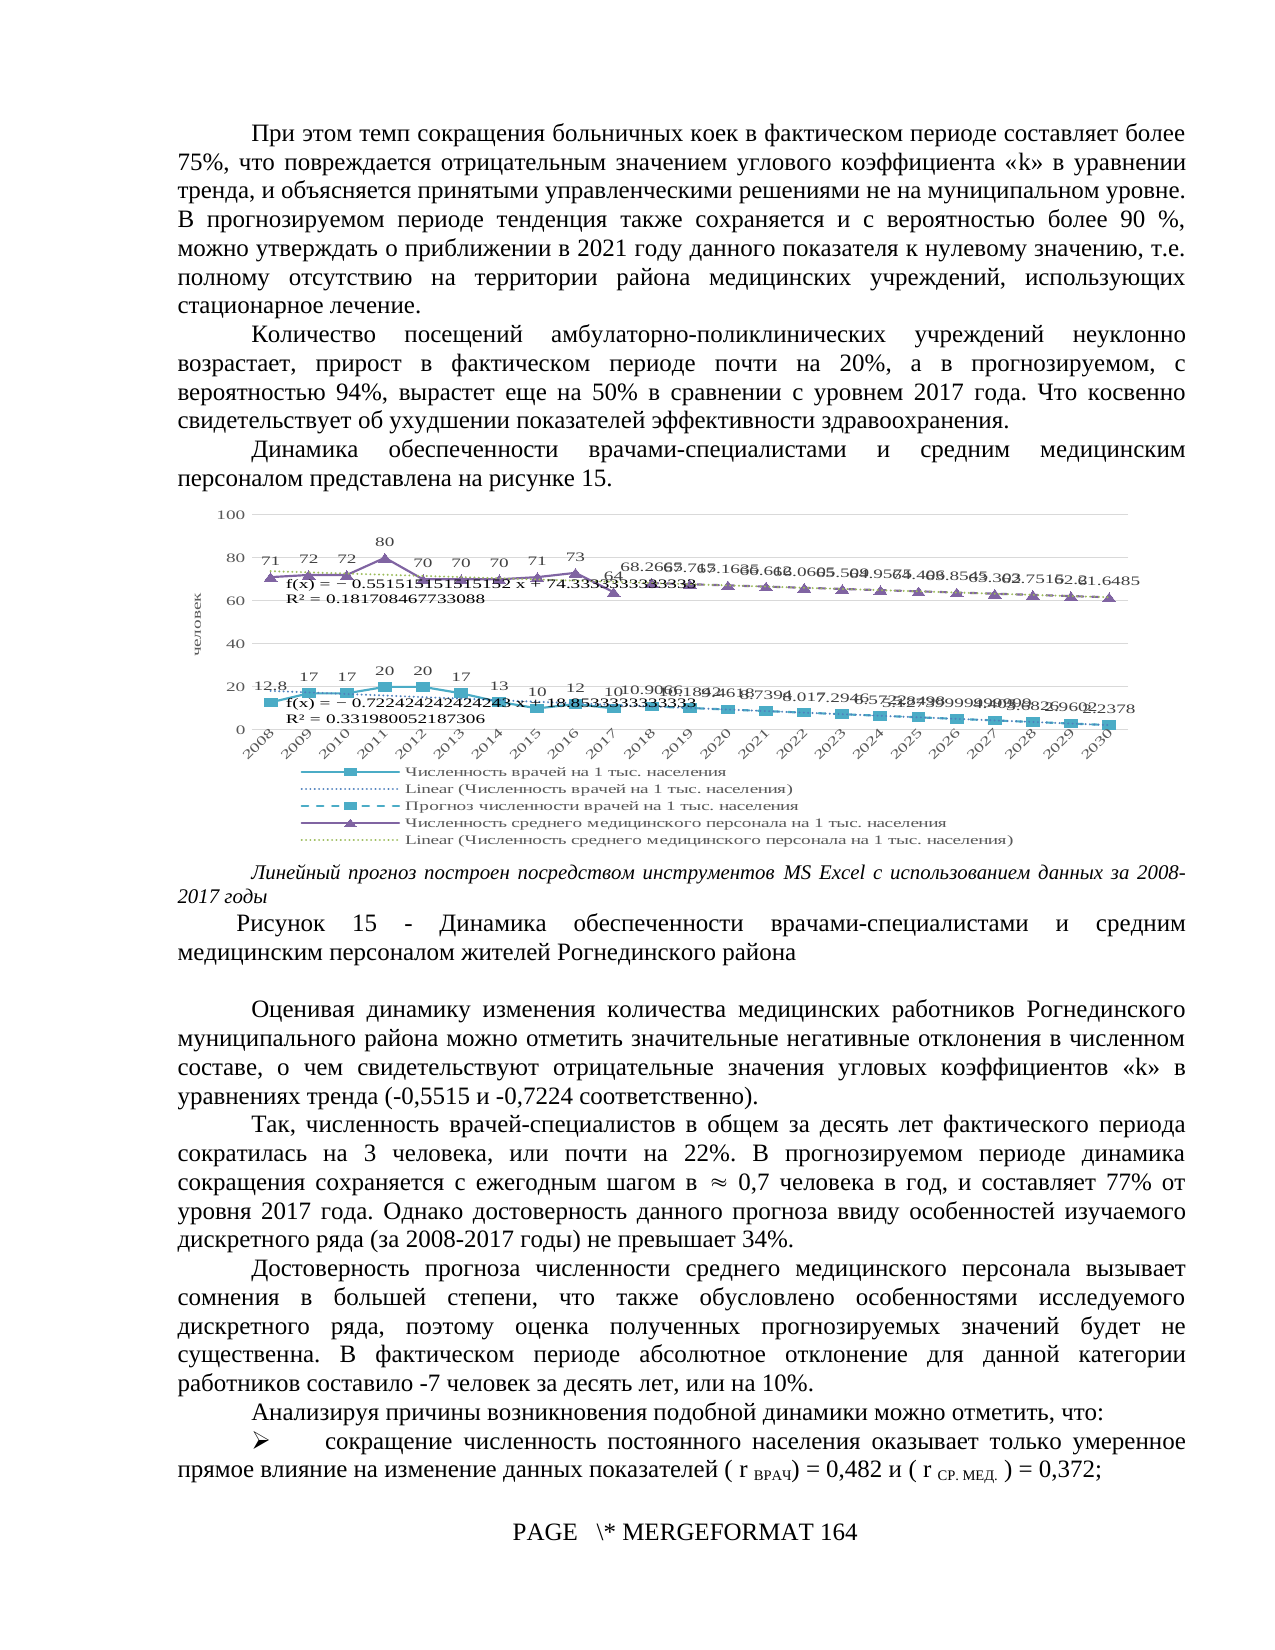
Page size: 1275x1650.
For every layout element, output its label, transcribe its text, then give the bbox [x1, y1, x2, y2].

text Линейный прогноз построен посредством инструментов MS Excel с использованием данных за 2008-2017 годы [177, 860, 1186, 908]
text Оценивая динамику изменения количества медицинских работников Рогнединского муниципального района можно отметить значительные негативные отклонения в численном составе, о чем свидетельствуют отрицательные значения угловых коэффициентов «k» в уравнениях тренда (-0,5515 и -0,7224 соответственно). [177, 994, 1186, 1109]
text Так, численность врачей-специалистов в общем за десять лет фактического периода сократилась на 3 человека, или почти на 22%. В прогнозируемом периоде динамика сокращения сохраняется с ежегодным шагом в 0,7 человека в год, и составляет 77% от уровня 2017 года. Однако достоверность данного прогноза ввиду особенностей изучаемого дискретного ряда (за 2008-2017 годы) не превышает 34%. [177, 1109, 1186, 1253]
text Количество посещений амбулаторно-поликлинических учреждений неуклонно возрастает, прирост в фактическом периоде почти на 20%, а в прогнозируемом, с вероятностью 94%, вырастет еще на 50% в сравнении с уровнем 2017 года. Что косвенно свидетельствует об ухудшении показателей эффективности здравоохранения. [177, 319, 1186, 434]
text При этом темп сокращения больничных коек в фактическом периоде составляет более 75%, что повреждается отрицательным значением углового коэффициента «k» в уравнении тренда, и объясняется принятыми управленческими решениями не на муниципальном уровне. В прогнозируемом периоде тенденция также сохраняется и с вероятностью более 90 %, можно утверждать о приближении в 2021 году данного показателя к нулевому значению, т.е. полному отсутствию на территории района медицинских учреждений, использующих стационарное лечение. [177, 118, 1186, 319]
text Анализируя причины возникновения подобной динамики можно отметить, что: [177, 1397, 1186, 1426]
text Динамика обеспеченности врачами-специалистами и средним медицинским персоналом представлена на рисунке 15. [177, 434, 1186, 492]
text Достоверность прогноза численности среднего медицинского персонала вызывает сомнения в большей степени, что также обусловлено особенностями исследуемого дискретного ряда, поэтому оценка полученных прогнозируемых значений будет не существенна. В фактическом периоде абсолютное отклонение для данной категории работников составило -7 человек за десять лет, или на 10%. [177, 1253, 1186, 1397]
list сокращение численность постоянного населения оказывает только умеренное прямое влияние на изменение данных показателей ( r ВРАЧ) = 0,482 и ( r СР. МЕД. ) = 0,372; [177, 1426, 1186, 1483]
text Рисунок 15 - Динамика обеспеченности врачами-специалистами и средним медицинским персоналом жителей Рогнединского района [177, 908, 1186, 966]
